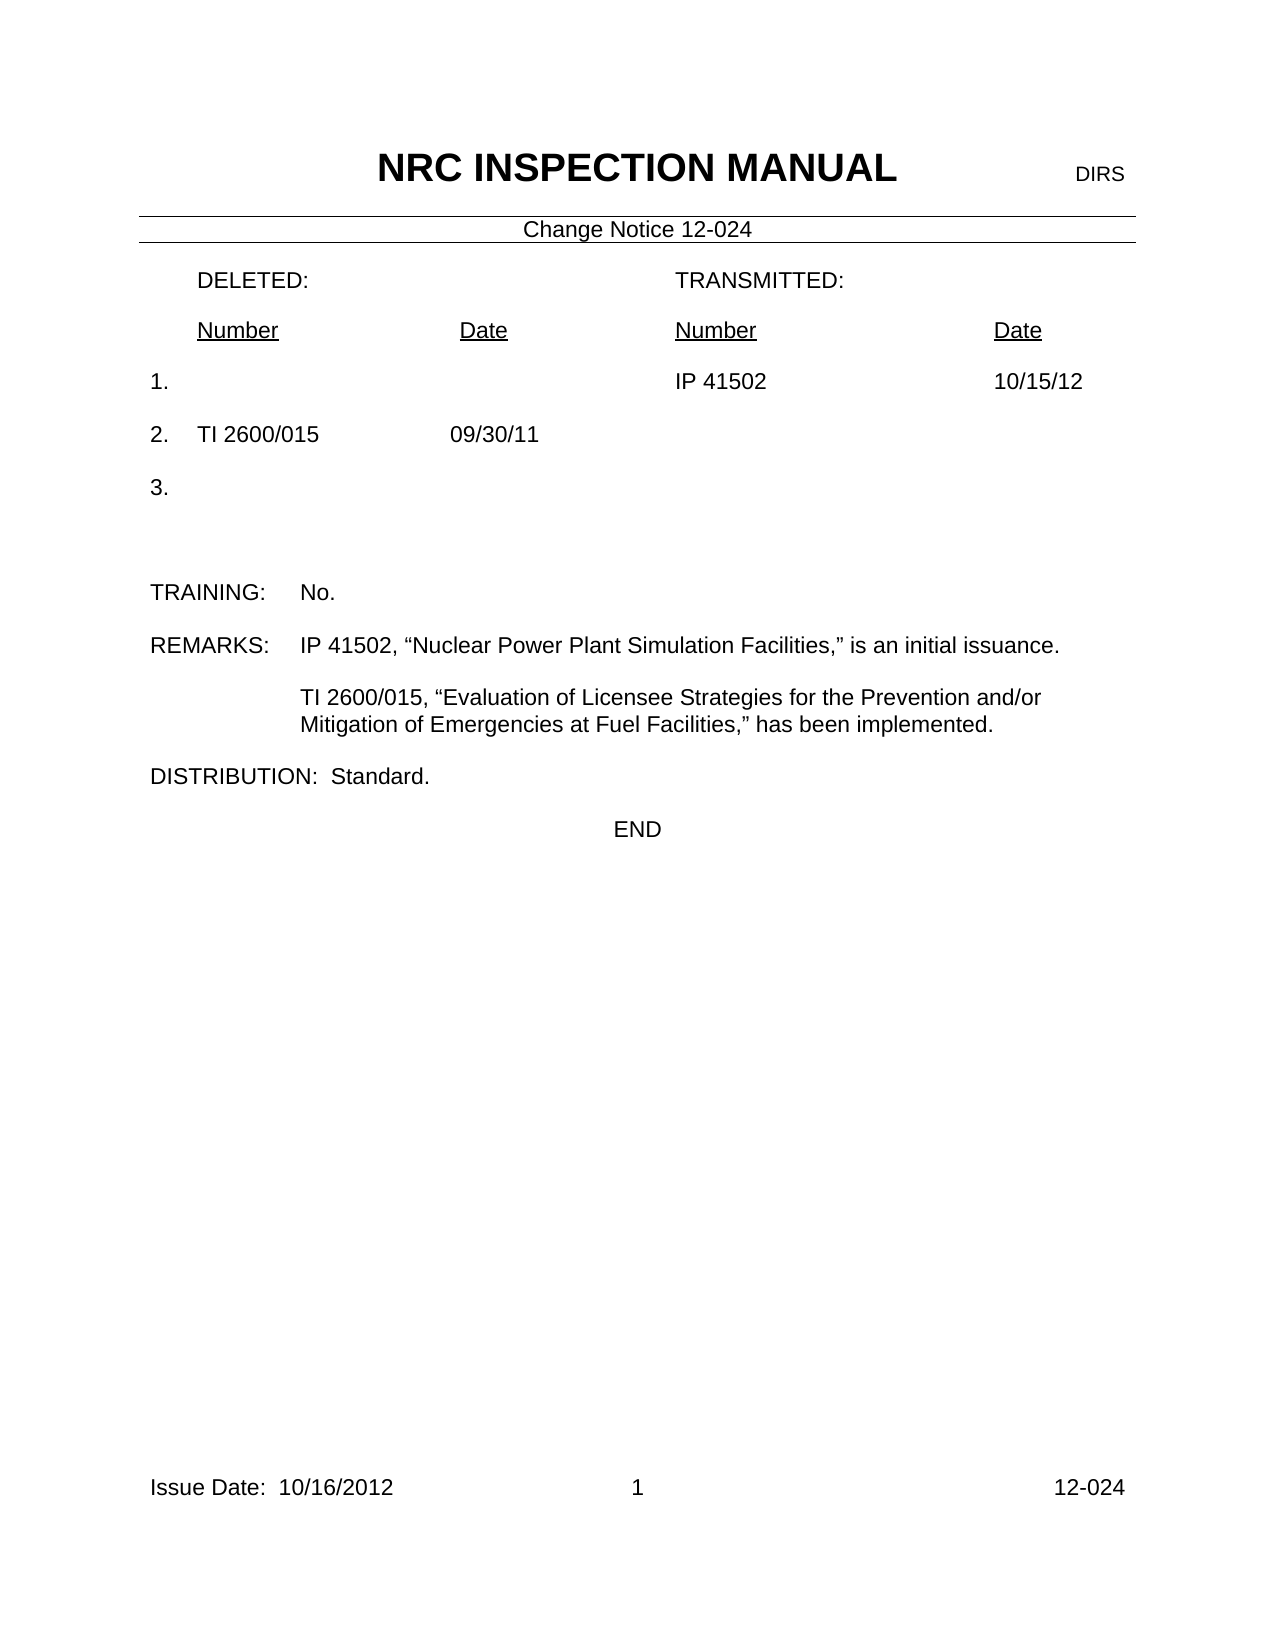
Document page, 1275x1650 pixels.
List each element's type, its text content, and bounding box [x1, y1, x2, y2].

list TRAINING: No. [150, 579, 1125, 605]
list 1. IP 41502 10/15/12 [150, 368, 1125, 394]
text DISTRIBUTION: Standard. [150, 763, 1125, 790]
text REMARKS: IP 41502, “Nuclear Power Plant Simulation Facilities,” is an initial issuance. [150, 632, 1125, 658]
text NRC INSPECTION MANUAL DIRS [150, 150, 1125, 189]
list 2. TI 2600/015 09/30/11 [150, 421, 1125, 447]
text END [150, 816, 1125, 842]
text Number Date Number Date [150, 318, 1125, 343]
text TI 2600/015, “Evaluation of Licensee Strategies for the Prevention and/or Mitigation of Emergencies at Fuel Facilities,” has been implemented. [300, 684, 1125, 737]
table_header Change Notice 12-024 [139, 217, 1136, 242]
text DELETED: TRANSMITTED: [150, 268, 1125, 293]
list 3. [150, 473, 1125, 500]
